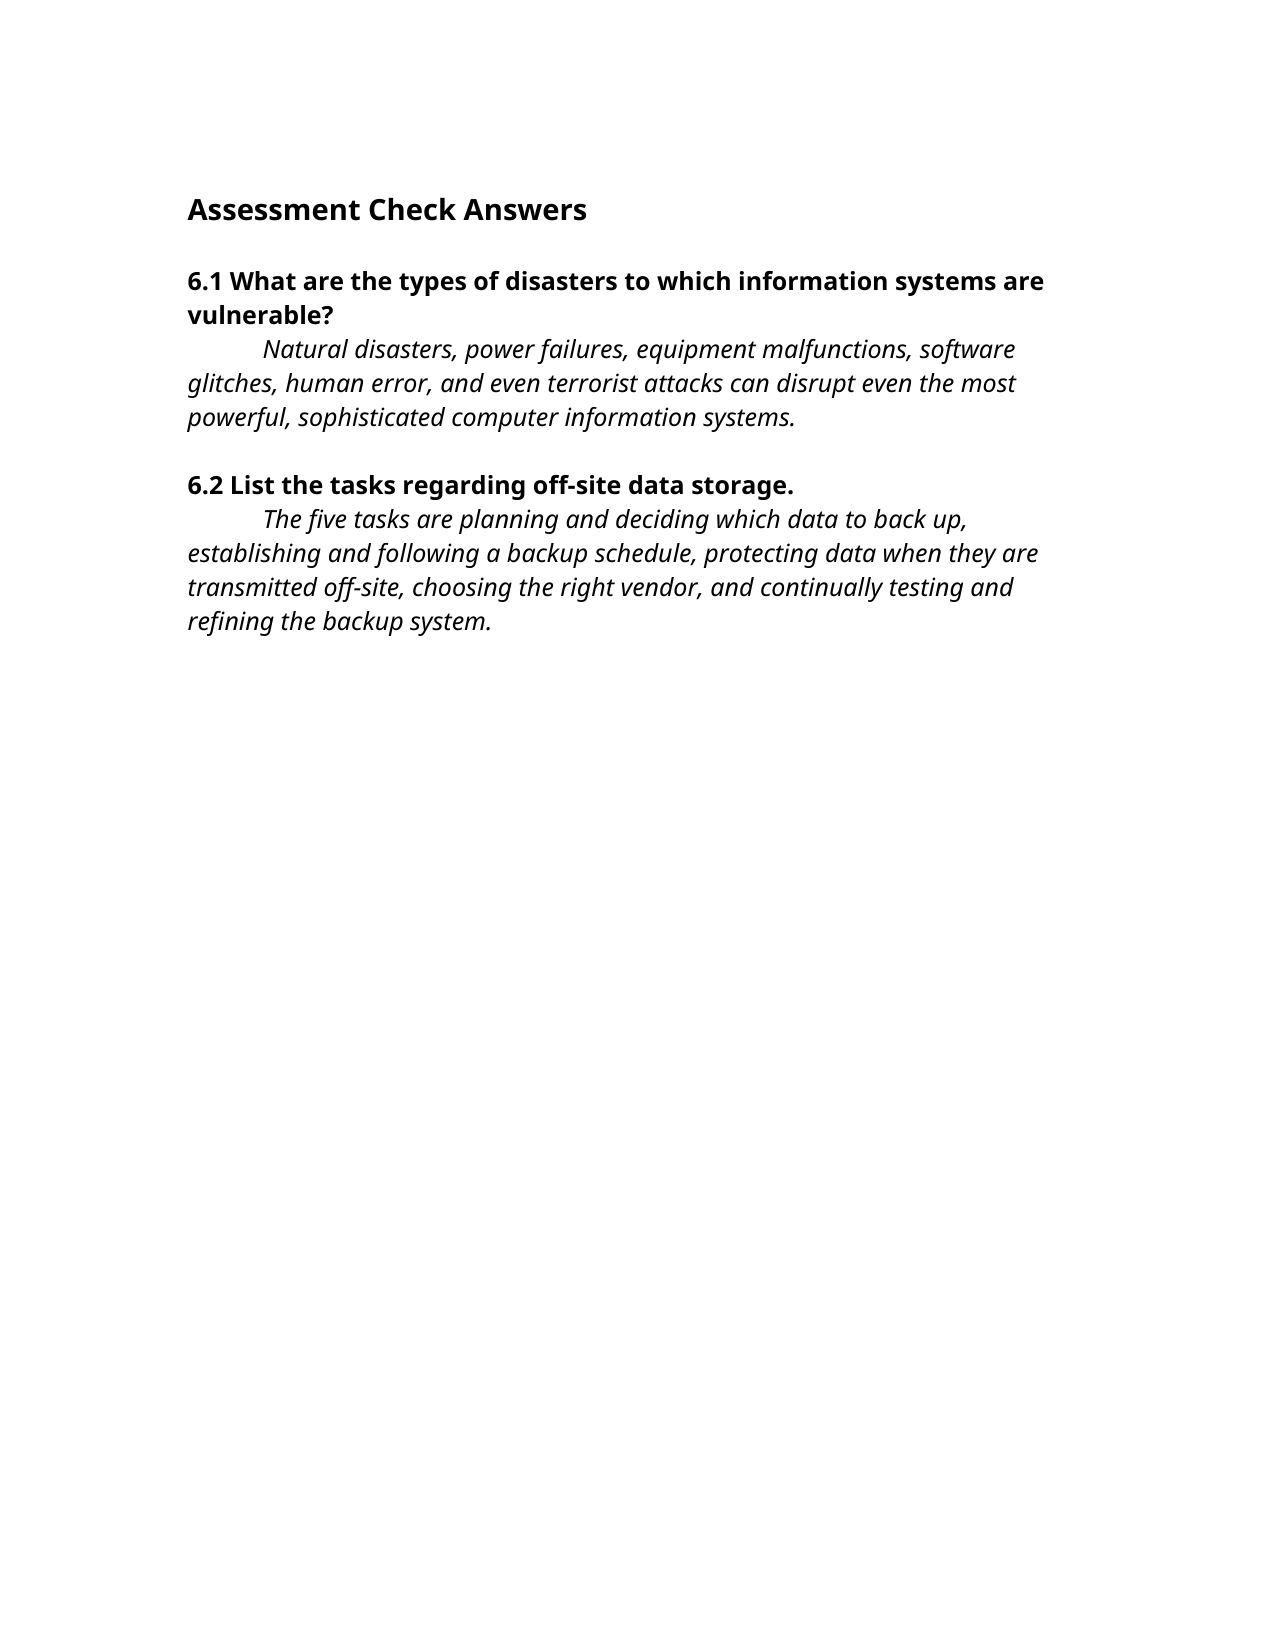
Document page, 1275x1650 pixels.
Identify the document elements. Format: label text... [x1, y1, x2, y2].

text Natural disasters, power failures, equipment malfunctions, software glitches, human error, and even terrorist attacks can disrupt even the most powerful, sophisticated computer information systems. [187, 332, 1087, 434]
text 6.2 List the tasks regarding off-site data storage. [187, 468, 1087, 502]
text Assessment Check Answers [187, 190, 1087, 229]
text The five tasks are planning and deciding which data to back up, establishing and following a backup schedule, protecting data when they are transmitted off-site, choosing the right vendor, and continually testing and refining the backup system. [187, 502, 1087, 638]
text 6.1 What are the types of disasters to which information systems are vulnerable? [187, 263, 1087, 332]
